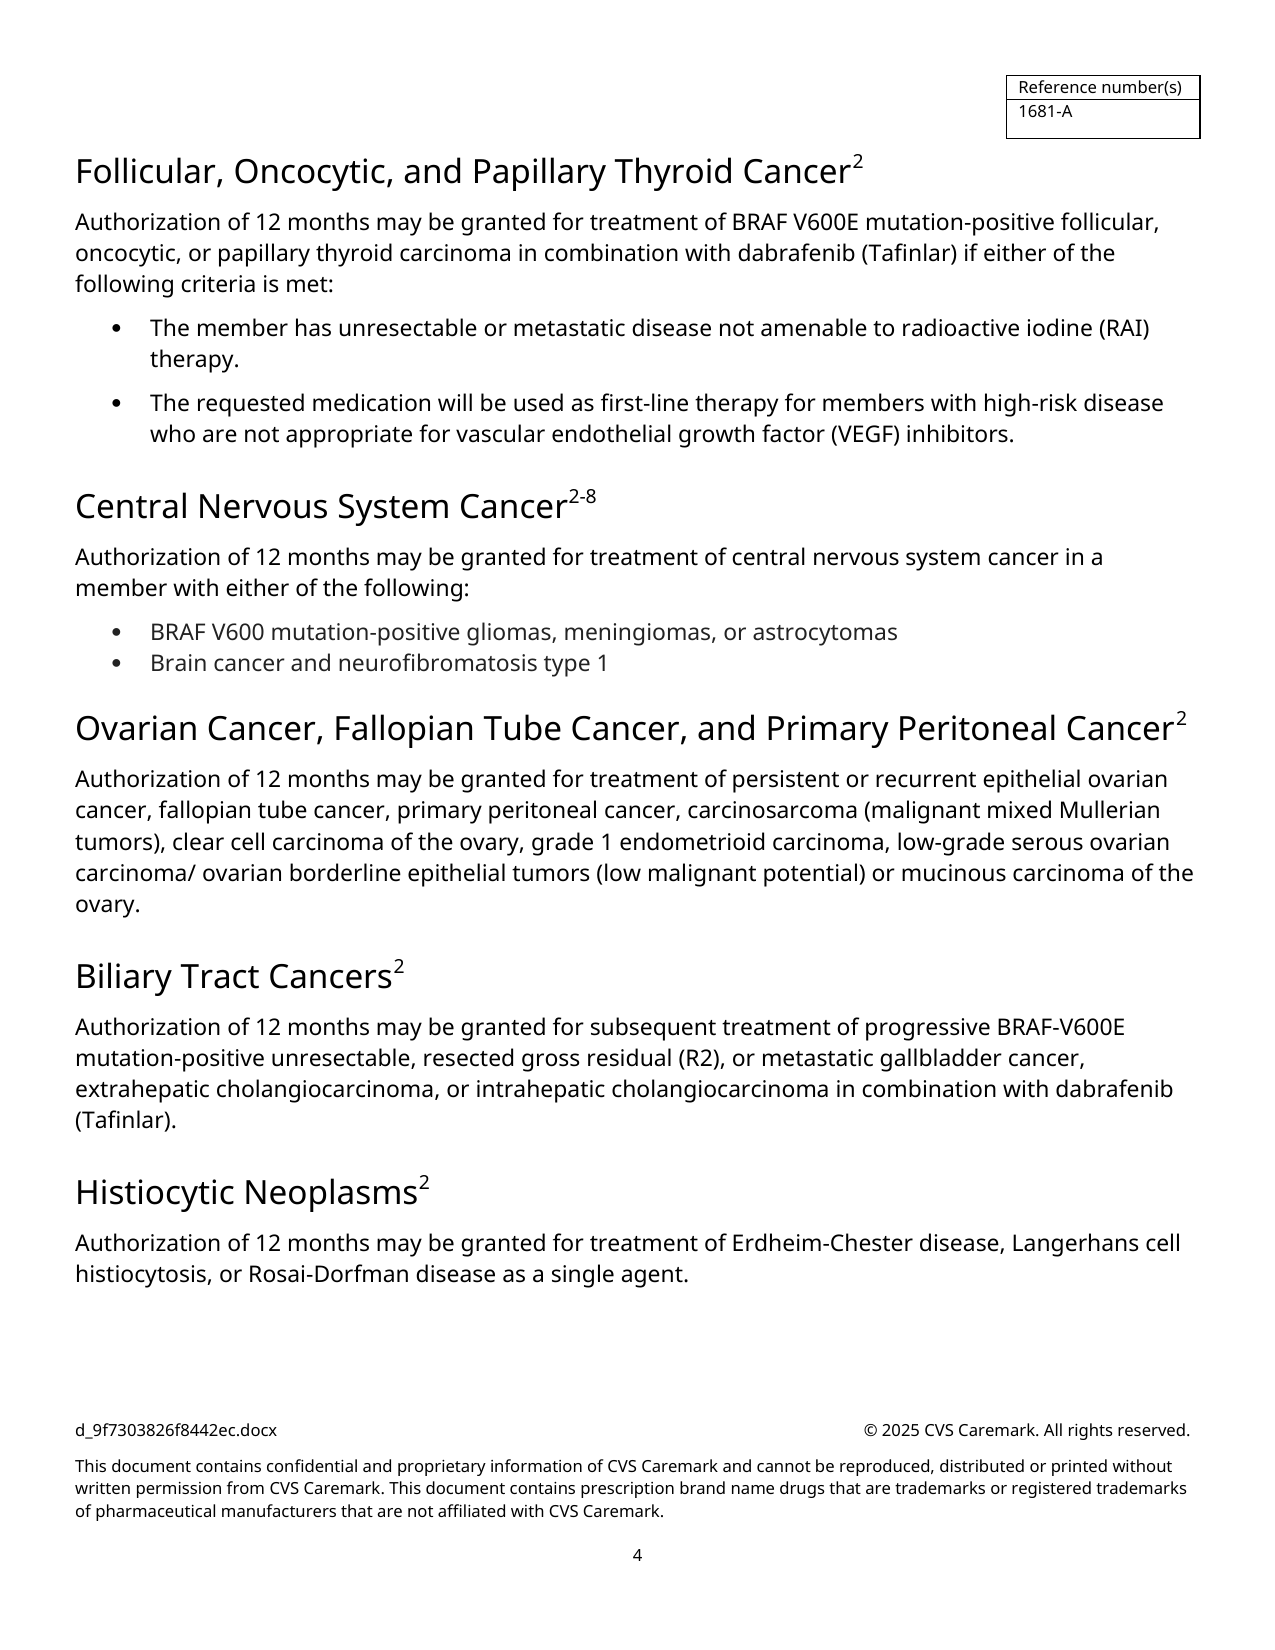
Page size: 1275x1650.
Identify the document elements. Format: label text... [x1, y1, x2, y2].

subtitle Central Nervous System Cancer2-8 [75, 483, 1200, 528]
text Authorization of 12 months may be granted for treatment of BRAF V600E mutation-positive follicular, oncocytic, or papillary thyroid carcinoma in combination with dabrafenib (Tafinlar) if either of the following criteria is met: [75, 206, 1200, 299]
list The requested medication will be used as first-line therapy for members with high-risk disease who are not appropriate for vascular endothelial growth factor (VEGF) inhibitors. [112, 387, 1200, 449]
text Authorization of 12 months may be granted for treatment of central nervous system cancer in a member with either of the following: [75, 541, 1200, 603]
list BRAF V600 mutation-positive gliomas, meningiomas, or astrocytomas [112, 616, 1161, 647]
subtitle Biliary Tract Cancers2 [75, 953, 1200, 998]
subtitle Follicular, Oncocytic, and Papillary Thyroid Cancer2 [75, 148, 1200, 193]
text Authorization of 12 months may be granted for subsequent treatment of progressive BRAF-V600E mutation-positive unresectable, resected gross residual (R2), or metastatic gallbladder cancer, extrahepatic cholangiocarcinoma, or intrahepatic cholangiocarcinoma in combination with dabrafenib (Tafinlar). [75, 1011, 1200, 1136]
text Authorization of 12 months may be granted for treatment of Erdheim-Chester disease, Langerhans cell histiocytosis, or Rosai-Dorfman disease as a single agent. [75, 1227, 1200, 1289]
subtitle Ovarian Cancer, Fallopian Tube Cancer, and Primary Peritoneal Cancer2 [75, 705, 1200, 751]
list The member has unresectable or metastatic disease not amenable to radioactive iodine (RAI) therapy. [112, 312, 1200, 374]
list Brain cancer and neurofibromatosis type 1 [112, 647, 1161, 678]
subtitle Histiocytic Neoplasms2 [75, 1169, 1200, 1214]
text Authorization of 12 months may be granted for treatment of persistent or recurrent epithelial ovarian cancer, fallopian tube cancer, primary peritoneal cancer, carcinosarcoma (malignant mixed Mullerian tumors), clear cell carcinoma of the ovary, grade 1 endometrioid carcinoma, low-grade serous ovarian carcinoma/ ovarian borderline epithelial tumors (low malignant potential) or mucinous carcinoma of the ovary. [75, 763, 1200, 919]
